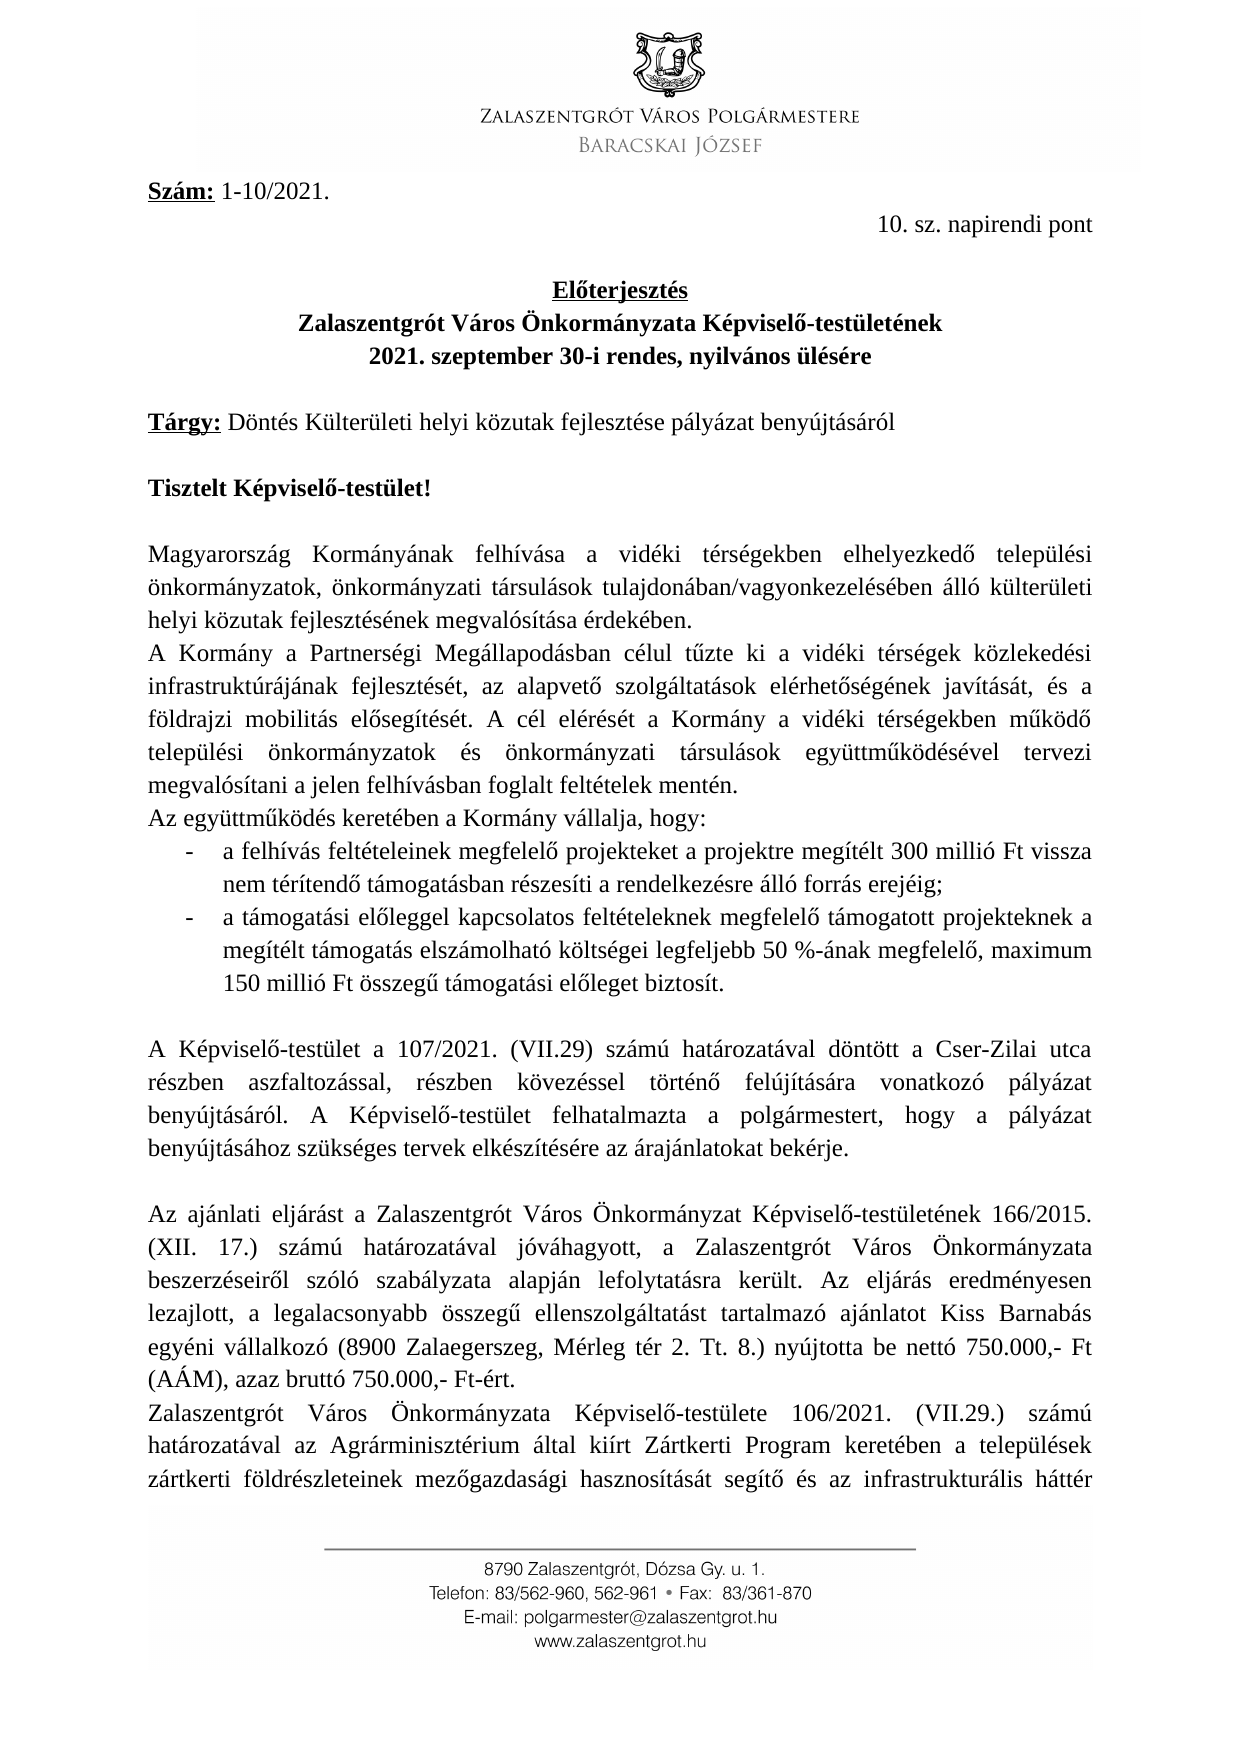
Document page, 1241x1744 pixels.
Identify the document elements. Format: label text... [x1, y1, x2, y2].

text Szám: 1-10/2021. [148, 148, 1093, 204]
text Tisztelt Képviselő-testület! [148, 473, 1093, 502]
text 2021. szeptember 30-i rendes, nyilvános ülésére [148, 341, 1093, 370]
text Az ajánlati eljárást a Zalaszentgrót Város Önkormányzat Képviselő-testületének 166/2015. (XII. 17.) számú határozatával jóváhagyott, a Zalaszentgrót Város Önkormányzata beszerzéseiről szóló szabályzata alapján lefolytatásra került. Az eljárás eredményesen lezajlott, a legalacsonyabb összegű ellenszolgáltatást tartalmazó ajánlatot Kiss Barnabás egyéni vállalkozó (8900 Zalaegerszeg, Mérleg tér 2. Tt. 8.) nyújtotta be nettó 750.000,- Ft (AÁM), azaz bruttó 750.000,- Ft-ért. [148, 1199, 1093, 1393]
picture [147, 1505, 1093, 1670]
text Tárgy: Döntés Külterületi helyi közutak fejlesztése pályázat benyújtásáról [148, 407, 1093, 436]
text Előterjesztés [148, 275, 1093, 304]
list a felhívás feltételeinek megfelelő projekteket a projektre megítélt 300 millió Ft vissza nem térítendő támogatásban részesíti a rendelkezésre álló forrás erejéig; [185, 836, 1093, 898]
text Zalaszentgrót Város Önkormányzata Képviselő-testületének [148, 308, 1093, 337]
text A Képviselő-testület a 107/2021. (VII.29) számú határozatával döntött a Cser-Zilai utca részben aszfaltozással, részben kövezéssel történő felújítására vonatkozó pályázat benyújtásáról. A Képviselő-testület felhatalmazta a polgármestert, hogy a pályázat benyújtásához szükséges tervek elkészítésére az árajánlatokat bekérje. [148, 1034, 1093, 1162]
text Az együttműködés keretében a Kormány vállalja, hogy: [148, 803, 1093, 832]
text Magyarország Kormányának felhívása a vidéki térségekben elhelyezkedő települési önkormányzatok, önkormányzati társulások tulajdonában/vagyonkezelésében álló külterületi helyi közutak fejlesztésének megvalósítása érdekében. [148, 539, 1093, 634]
text A Kormány a Partnerségi Megállapodásban célul tűzte ki a vidéki térségek közlekedési infrastruktúrájának fejlesztését, az alapvető szolgáltatások elérhetőségének javítását, és a földrajzi mobilitás elősegítését. A cél elérését a Kormány a vidéki térségekben működő települési önkormányzatok és önkormányzati társulások együttműködésével tervezi megvalósítani a jelen felhívásban foglalt feltételek mentén. [148, 638, 1093, 799]
picture [196, 7, 1142, 172]
list a támogatási előleggel kapcsolatos feltételeknek megfelelő támogatott projekteknek a megítélt támogatás elszámolható költségei legfeljebb 50 %-ának megfelelő, maximum 150 millió Ft összegű támogatási előleget biztosít. [185, 902, 1093, 997]
text 10. sz. napirendi pont [148, 209, 1093, 238]
